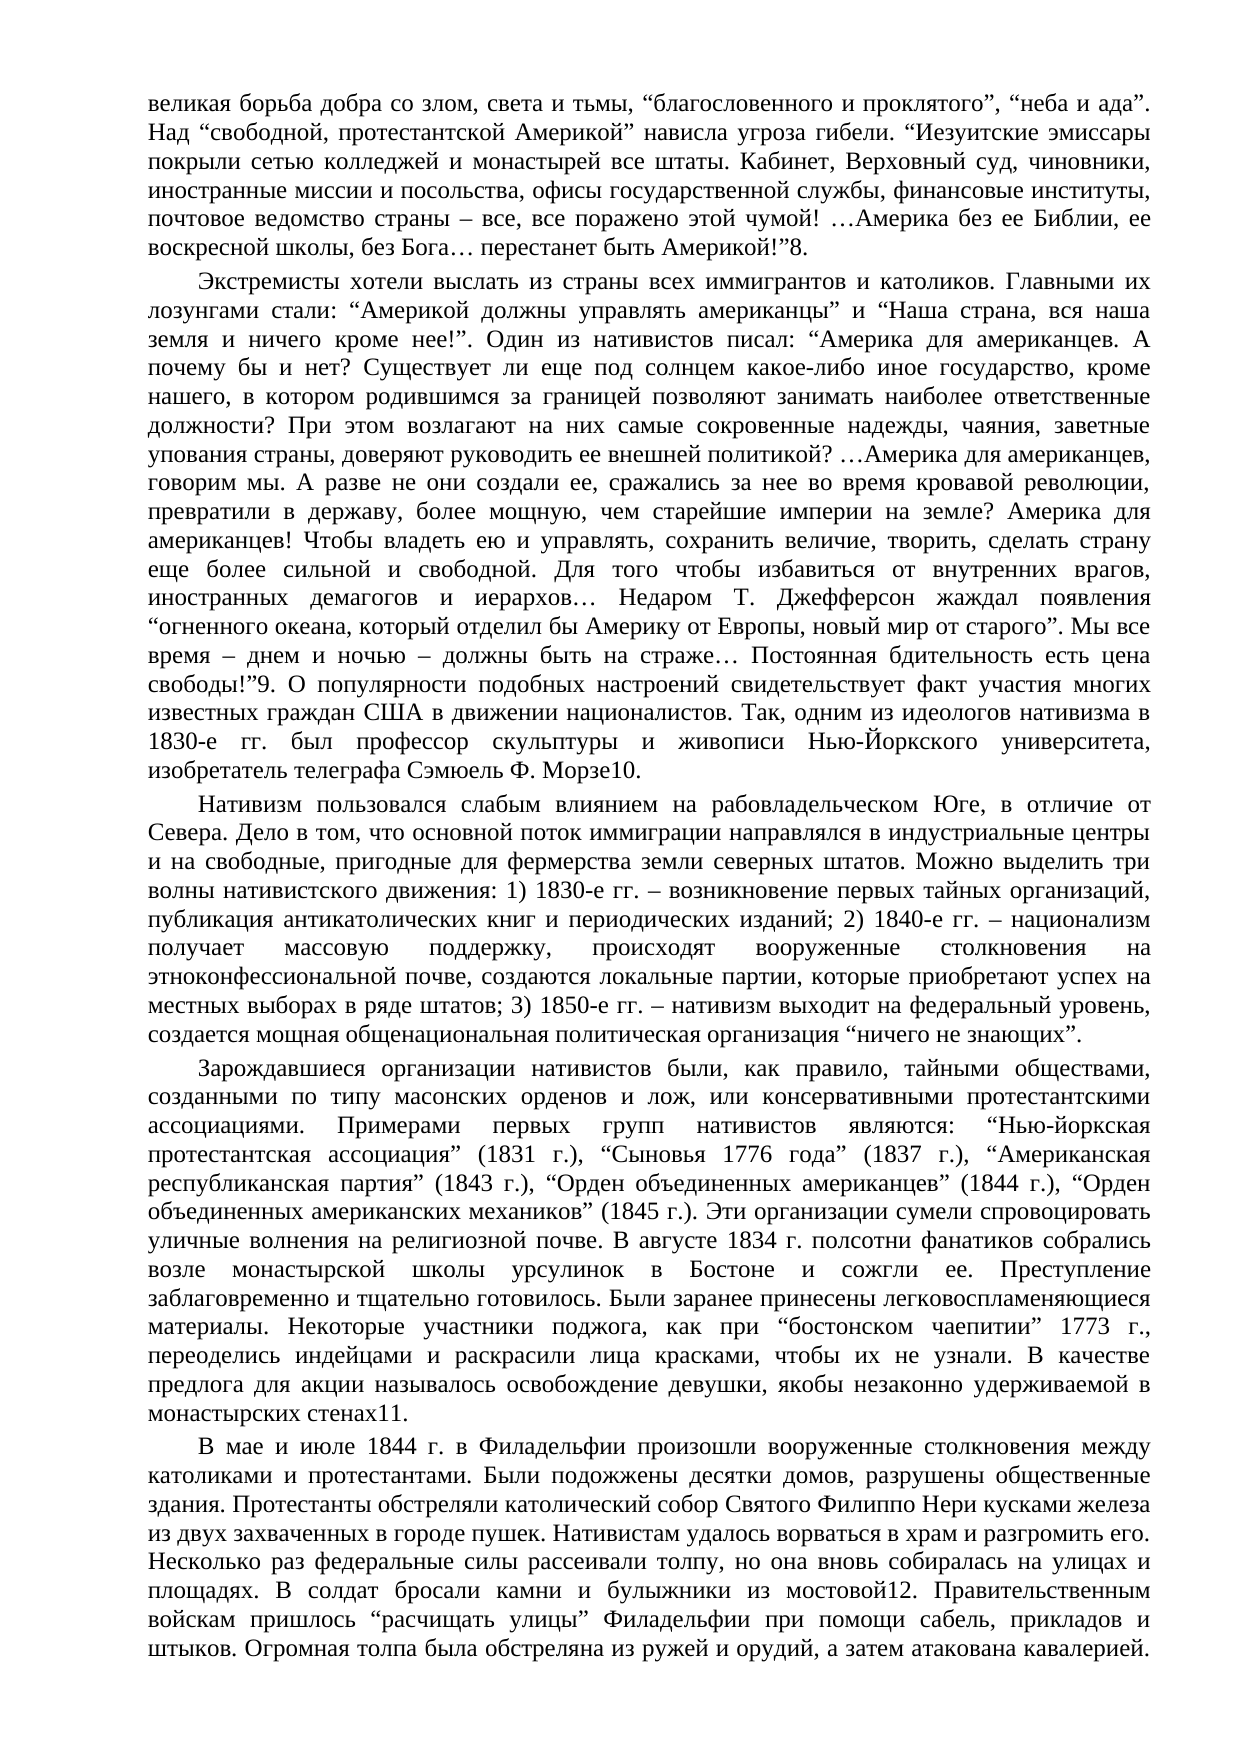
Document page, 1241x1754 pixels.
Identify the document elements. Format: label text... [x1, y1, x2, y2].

text Нативизм пользовался слабым влиянием на рабовладельческом Юге, в отличие от Севера. Дело в том, что основной поток иммиграции направлялся в индустриальные центры и на свободные, пригодные для фермерства земли северных штатов. Можно выделить три волны нативистского движения: 1) 1830-е гг. – возникновение первых тайных организаций, публикация антикатолических книг и периодических изданий; 2) 1840-е гг. – национализм получает массовую поддержку, происходят вооруженные столкновения на этноконфессиональной почве, создаются локальные партии, которые приобретают успех на местных выборах в ряде штатов; 3) 1850-е гг. – нативизм выходит на федеральный уровень, создается мощная общенациональная политическая организация “ничего не знающих”. [148, 789, 1152, 1047]
text Зарождавшиеся организации нативистов были, как правило, тайными обществами, созданными по типу масонских орденов и лож, или консервативными протестантскими ассоциациями. Примерами первых групп нативистов являются: “Нью-йоркская протестантская ассоциация” (1831 г.), “Сыновья 1776 года” (1837 г.), “Американская республиканская партия” (1843 г.), “Орден объединенных американцев” (1844 г.), “Орден объединенных американских механиков” (1845 г.). Эти организации сумели спровоцировать уличные волнения на религиозной почве. В августе 1834 г. полсотни фанатиков собрались возле монастырской школы урсулинок в Бостоне и сожгли ее. Преступление заблаговременно и тщательно готовилось. Были заранее принесены легковоспламеняющиеся материалы. Некоторые участники поджога, как при “бостонском чаепитии” 1773 г., переоделись индейцами и раскрасили лица красками, чтобы их не узнали. В качестве предлога для акции называлось освобождение девушки, якобы незаконно удерживаемой в монастырских стенах11. [148, 1053, 1152, 1426]
text Экстремисты хотели выслать из страны всех иммигрантов и католиков. Главными их лозунгами стали: “Америкой должны управлять американцы” и “Наша страна, вся наша земля и ничего кроме нее!”. Один из нативистов писал: “Америка для американцев. А почему бы и нет? Существует ли еще под солнцем какое-либо иное государство, кроме нашего, в котором родившимся за границей позволяют занимать наиболее ответственные должности? При этом возлагают на них самые сокровенные надежды, чаяния, заветные упования страны, доверяют руководить ее внешней политикой? …Америка для американцев, говорим мы. А разве не они создали ее, сражались за нее во время кровавой революции, превратили в державу, более мощную, чем старейшие империи на земле? Америка для американцев! Чтобы владеть ею и управлять, сохранить величие, творить, сделать страну еще более сильной и свободной. Для того чтобы избавиться от внутренних врагов, иностранных демагогов и иерархов… Недаром Т. Джефферсон жаждал появления “огненного океана, который отделил бы Америку от Европы, новый мир от старого”. Мы все время – днем и ночью – должны быть на страже… Постоянная бдительность есть цена свободы!”9. О популярности подобных настроений свидетельствует факт участия многих известных граждан США в движении националистов. Так, одним из идеологов нативизма в 1830-е гг. был профессор скульптуры и живописи Нью-Йоркского университета, изобретатель телеграфа Сэмюель Ф. Морзе10. [148, 266, 1152, 784]
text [148, 1431, 1152, 1661]
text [148, 88, 1152, 261]
